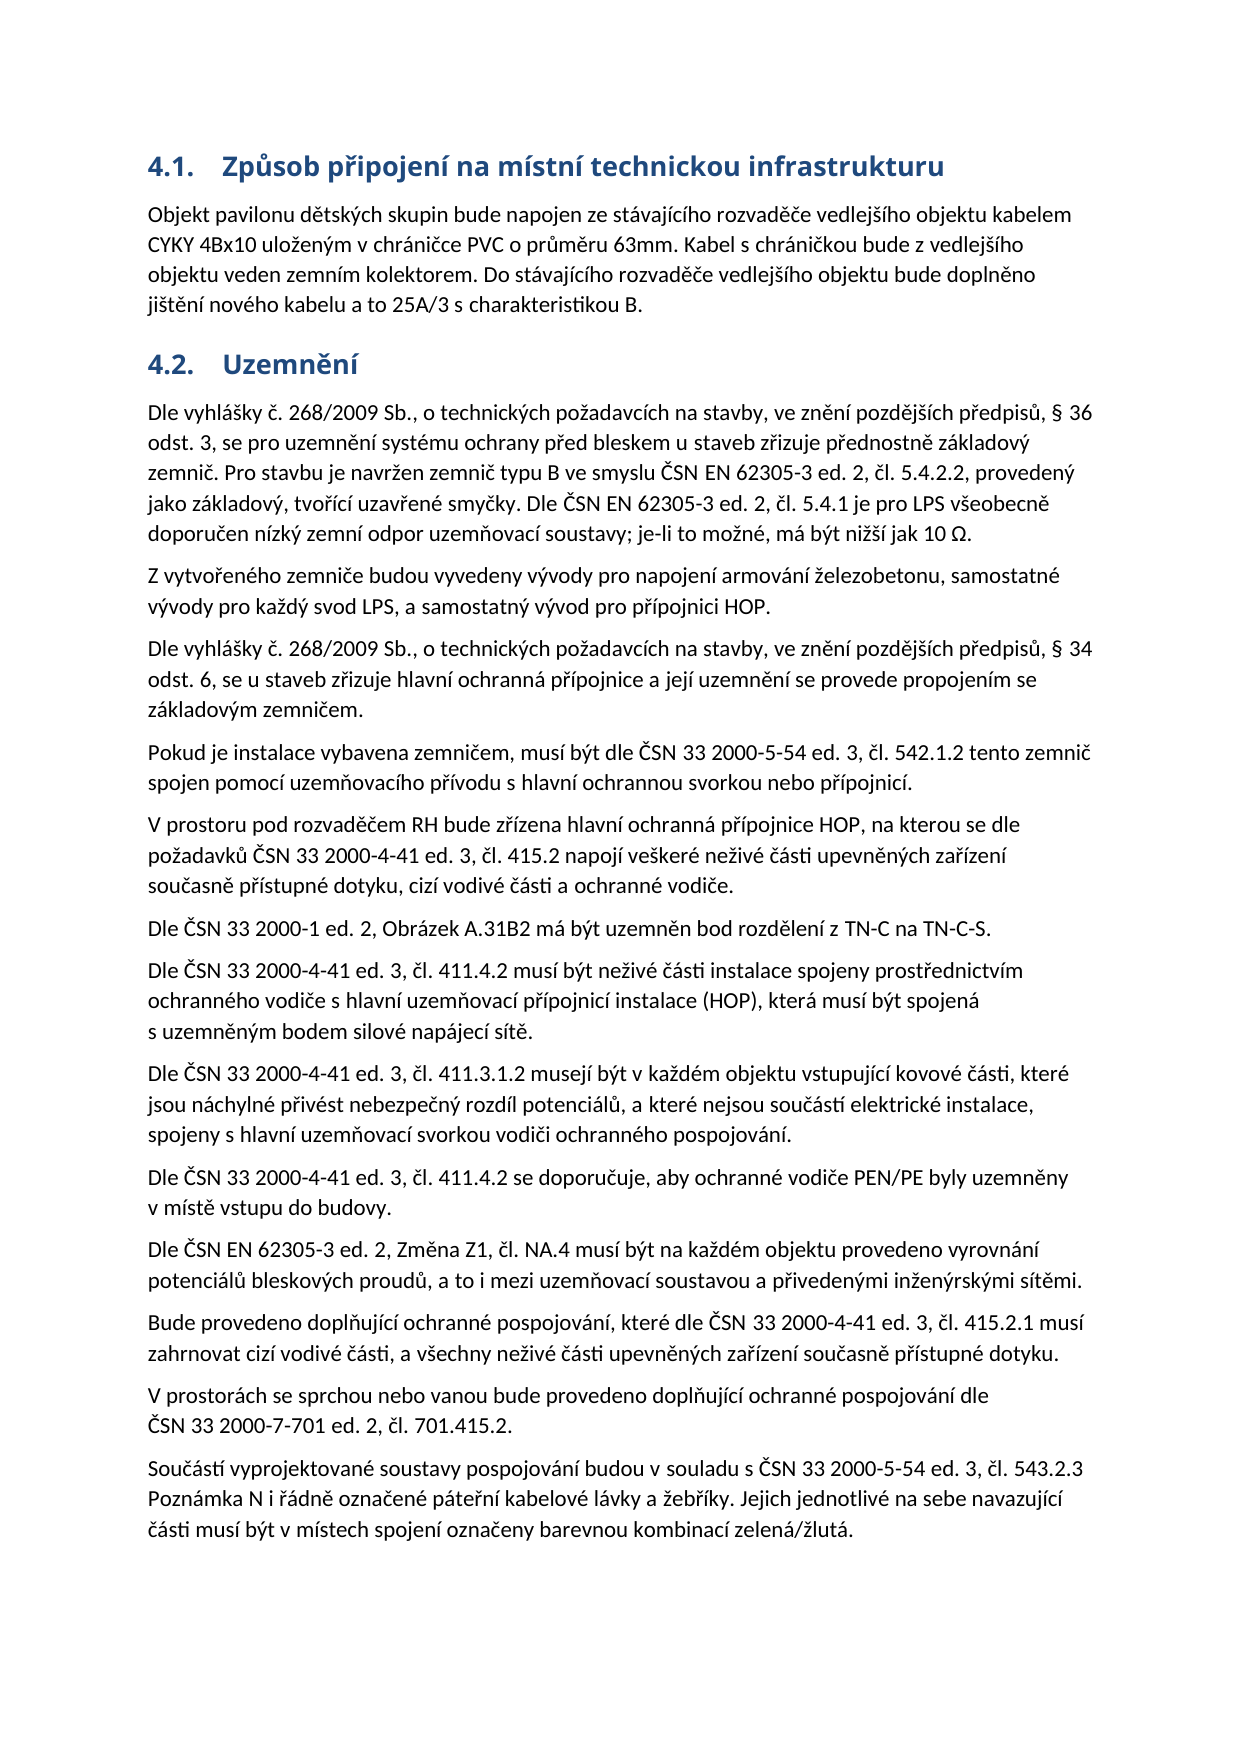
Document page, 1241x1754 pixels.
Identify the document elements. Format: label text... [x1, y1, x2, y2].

text Dle ČSN 33 2000-4-41 ed. 3, čl. 411.4.2 se doporučuje, aby ochranné vodiče PEN/PE byly uzemněny v místě vstupu do budovy. [148, 1163, 1092, 1221]
text Dle ČSN 33 2000-4-41 ed. 3, čl. 411.4.2 musí být neživé části instalace spojeny prostřednictvím ochranného vodiče s hlavní uzemňovací přípojnicí instalace (HOP), která musí být spojená s uzemněným bodem silové napájecí sítě. [148, 956, 1092, 1045]
text V prostoru pod rozvaděčem RH bude zřízena hlavní ochranná přípojnice HOP, na kterou se dle požadavků ČSN 33 2000-4-41 ed. 3, čl. 415.2 napojí veškeré neživé části upevněných zařízení současně přístupné dotyku, cizí vodivé části a ochranné vodiče. [148, 811, 1092, 899]
text Dle ČSN 33 2000-1 ed. 2, Obrázek A.31B2 má být uzemněn bod rozdělení z TN-C na TN-C-S. [148, 914, 1092, 942]
text Součástí vyprojektované soustavy pospojování budou v souladu s ČSN 33 2000-5-54 ed. 3, čl. 543.2.3 Poznámka N i řádně označené páteřní kabelové lávky a žebříky. Jejich jednotlivé na sebe navazující části musí být v místech spojení označeny barevnou kombinací zelená/žlutá. [148, 1454, 1092, 1543]
text Bude provedeno doplňující ochranné pospojování, které dle ČSN 33 2000-4-41 ed. 3, čl. 415.2.1 musí zahrnovat cizí vodivé části, a všechny neživé části upevněných zařízení současně přístupné dotyku. [148, 1308, 1092, 1367]
text Dle vyhlášky č. 268/2009 Sb., o technických požadavcích na stavby, ve znění pozdějších předpisů, § 36 odst. 3, se pro uzemnění systému ochrany před bleskem u staveb zřizuje přednostně základový zemnič. Pro stavbu je navržen zemnič typu B ve smyslu ČSN EN 62305-3 ed. 2, čl. 5.4.2.2, provedený jako základový, tvořící uzavřené smyčky. Dle ČSN EN 62305-3 ed. 2, čl. 5.4.1 je pro LPS všeobecně doporučen nízký zemní odpor uzemňovací soustavy; je-li to možné, má být nižší jak 10 Ω. [148, 398, 1092, 547]
text Dle vyhlášky č. 268/2009 Sb., o technických požadavcích na stavby, ve znění pozdějších předpisů, § 34 odst. 6, se u staveb zřizuje hlavní ochranná přípojnice a její uzemnění se provede propojením se základovým zemničem. [148, 634, 1092, 723]
subtitle Způsob připojení na místní technickou infrastrukturu [148, 148, 1092, 184]
text Z vytvořeného zemniče budou vyvedeny vývody pro napojení armování železobetonu, samostatné vývody pro každý svod LPS, a samostatný vývod pro přípojnici HOP. [148, 562, 1092, 620]
text Dle ČSN EN 62305-3 ed. 2, Změna Z1, čl. NA.4 musí být na každém objektu provedeno vyrovnání potenciálů bleskových proudů, a to i mezi uzemňovací soustavou a přivedenými inženýrskými sítěmi. [148, 1236, 1092, 1294]
text Dle ČSN 33 2000-4-41 ed. 3, čl. 411.3.1.2 musejí být v každém objektu vstupující kovové části, které jsou náchylné přivést nebezpečný rozdíl potenciálů, a které nejsou součástí elektrické instalace, spojeny s hlavní uzemňovací svorkou vodiči ochranného pospojování. [148, 1059, 1092, 1148]
text Pokud je instalace vybavena zemničem, musí být dle ČSN 33 2000-5-54 ed. 3, čl. 542.1.2 tento zemnič spojen pomocí uzemňovacího přívodu s hlavní ochrannou svorkou nebo přípojnicí. [148, 738, 1092, 796]
subtitle Uzemnění [148, 346, 1092, 383]
text V prostorách se sprchou nebo vanou bude provedeno doplňující ochranné pospojování dle ČSN 33 2000-7-701 ed. 2, čl. 701.415.2. [148, 1381, 1092, 1440]
text Objekt pavilonu dětských skupin bude napojen ze stávajícího rozvaděče vedlejšího objektu kabelem CYKY 4Bx10 uloženým v chráničce PVC o průměru 63mm. Kabel s chráničkou bude z vedlejšího objektu veden zemním kolektorem. Do stávajícího rozvaděče vedlejšího objektu bude doplněno jištění nového kabelu a to 25A/3 s charakteristikou B. [148, 200, 1092, 319]
